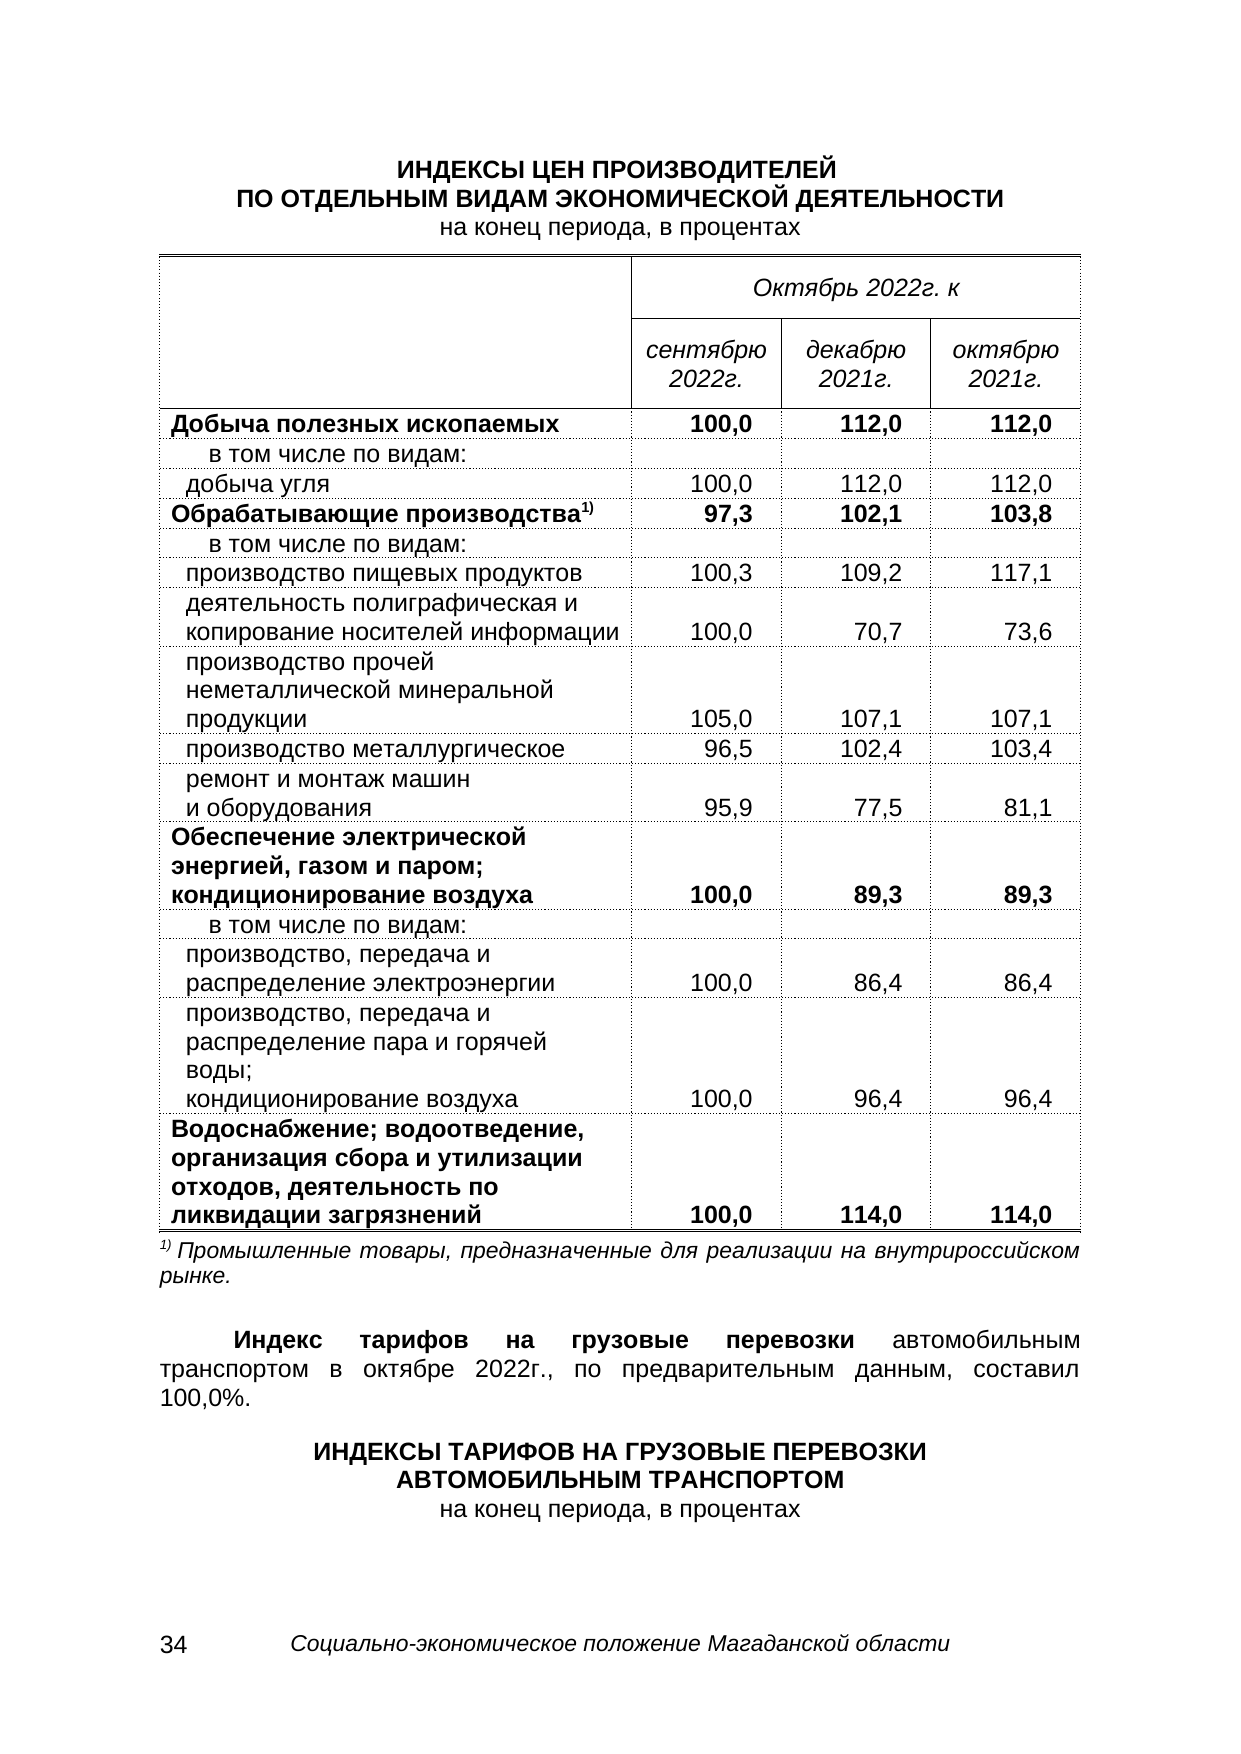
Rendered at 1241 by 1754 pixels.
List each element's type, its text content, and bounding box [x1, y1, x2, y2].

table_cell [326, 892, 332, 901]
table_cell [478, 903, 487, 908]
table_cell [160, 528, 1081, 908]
text ИНДЕКСЫ ТАРИФОВ НА ГРУЗОВЫЕ ПЕРЕВОЗКИ АВТОМОБИЛЬНЫМ ТРАНСПОРТОМ на конец периода, в процентах [159, 1437, 1081, 1523]
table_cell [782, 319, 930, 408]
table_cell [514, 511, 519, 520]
text 1) Промышленные товары, предназначенные для реализации на внутрироссийском рынке. [159, 1238, 1081, 1288]
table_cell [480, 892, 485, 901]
text Индекс тарифов на грузовые перевозки автомобильным транспортом в октябре 2022г., по предварительным данным, составил 100,0%. [159, 1326, 1081, 1412]
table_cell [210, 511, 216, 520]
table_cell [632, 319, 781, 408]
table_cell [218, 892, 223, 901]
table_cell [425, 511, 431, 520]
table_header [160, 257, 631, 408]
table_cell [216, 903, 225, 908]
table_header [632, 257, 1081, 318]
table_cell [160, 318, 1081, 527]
text ИНДЕКСЫ ЦЕН ПРОИЗВОДИТЕЛЕЙ ПО ОТДЕЛЬНЫМ ВИДАМ ЭКОНОМИЧЕСКОЙ ДЕЯТЕЛЬНОСТИ на конец периода, в процентах [159, 155, 1081, 241]
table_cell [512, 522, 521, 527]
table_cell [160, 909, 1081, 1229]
